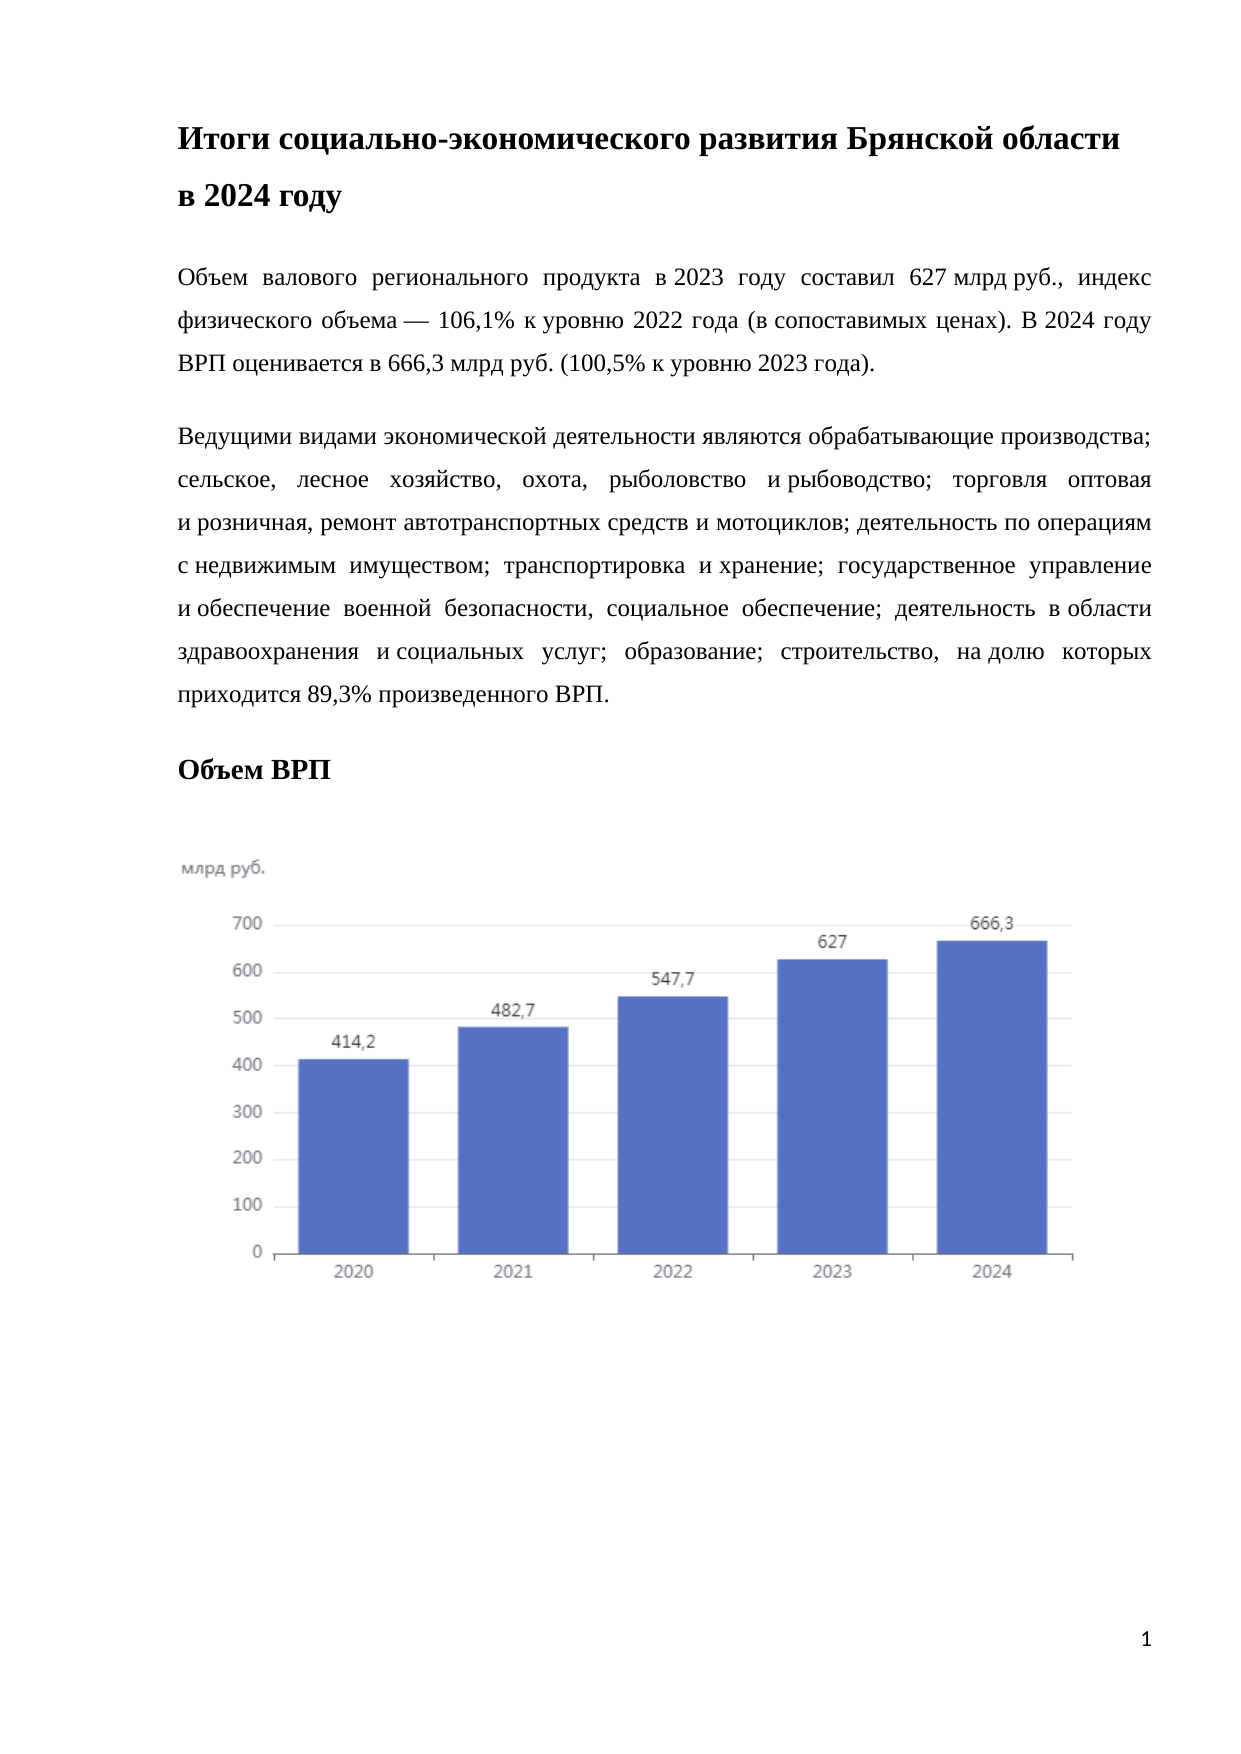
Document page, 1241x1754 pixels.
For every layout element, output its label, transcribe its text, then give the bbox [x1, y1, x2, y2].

picture [177, 831, 1152, 1345]
subtitle Объем ВРП [177, 752, 1152, 785]
text Объем валового регионального продукта в 2023 году составил 627 млрд руб., индекс физического объема — 106,1% к уровню 2022 года (в сопоставимых ценах). В 2024 году ВРП оценивается в 666,3 млрд руб. (100,5% к уровню 2023 года). [177, 262, 1152, 377]
text Ведущими видами экономической деятельности являются обрабатывающие производства; сельское, лесное хозяйство, охота, рыболовство и рыбоводство; торговля оптовая и розничная, ремонт автотранспортных средств и мотоциклов; деятельность по операциям с недвижимым имуществом; транспортировка и хранение; государственное управление и обеспечение военной безопасности, социальное обеспечение; деятельность в области здравоохранения и социальных услуг; образование; строительство, на долю которых приходится 89,3% произведенного ВРП. [177, 421, 1152, 708]
subtitle Итоги социально-экономического развития Брянской области в 2024 году [177, 118, 1152, 214]
